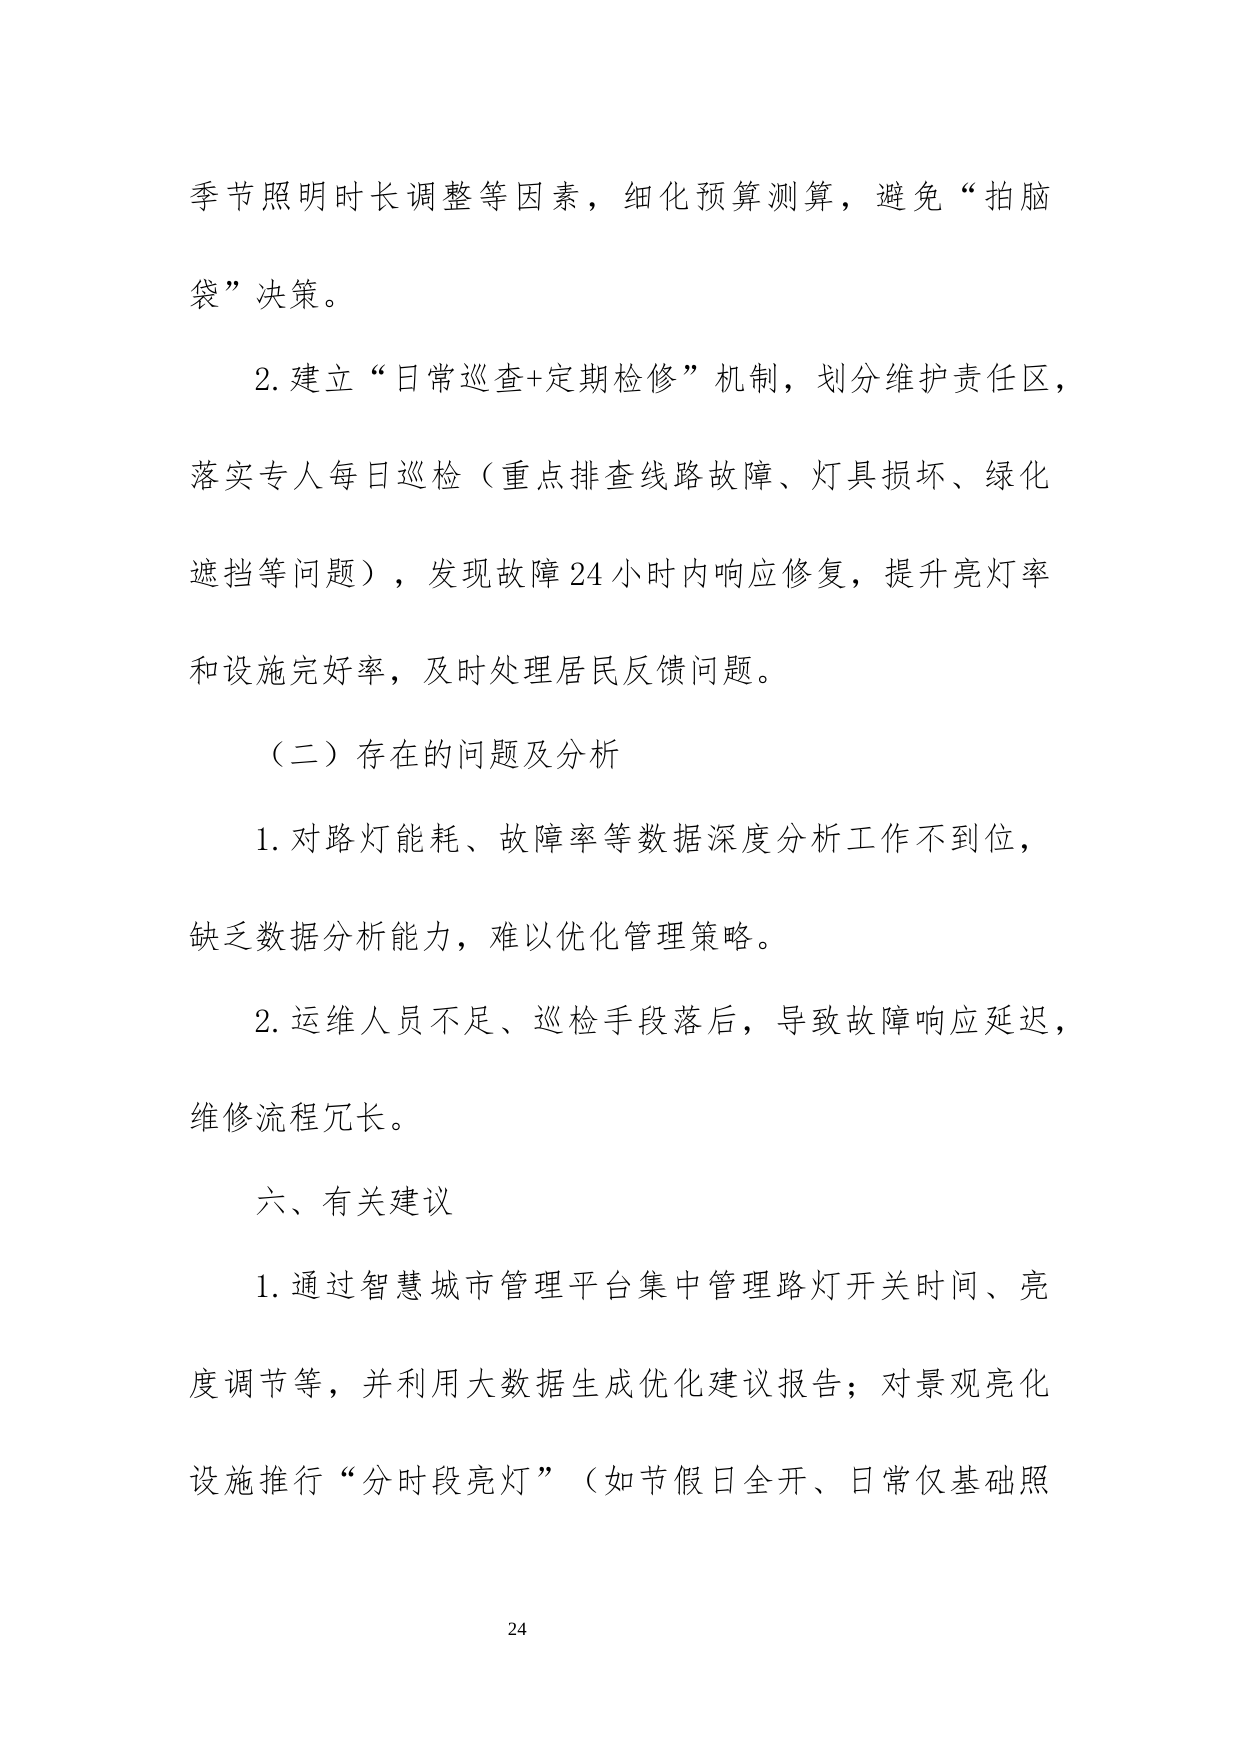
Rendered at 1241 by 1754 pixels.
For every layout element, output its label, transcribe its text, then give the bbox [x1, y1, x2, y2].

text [187, 1251, 1053, 1511]
subtitle （二）存在的问题及分析 [187, 720, 1053, 785]
text 六、有关建议 [187, 1167, 1053, 1232]
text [187, 162, 1053, 324]
subtitle 2.运维人员不足、巡检手段落后，导致故障响应延迟，维修流程冗长。 [187, 985, 1053, 1148]
text 2.建立“日常巡查+定期检修”机制，划分维护责任区，落实专人每日巡检（重点排查线路故障、灯具损坏、绿化遮挡等问题），发现故障24小时内响应修复，提升亮灯率和设施完好率，及时处理居民反馈问题。 [187, 343, 1053, 701]
text 1.对路灯能耗、故障率等数据深度分析工作不到位，缺乏数据分析能力，难以优化管理策略。 [187, 804, 1053, 966]
